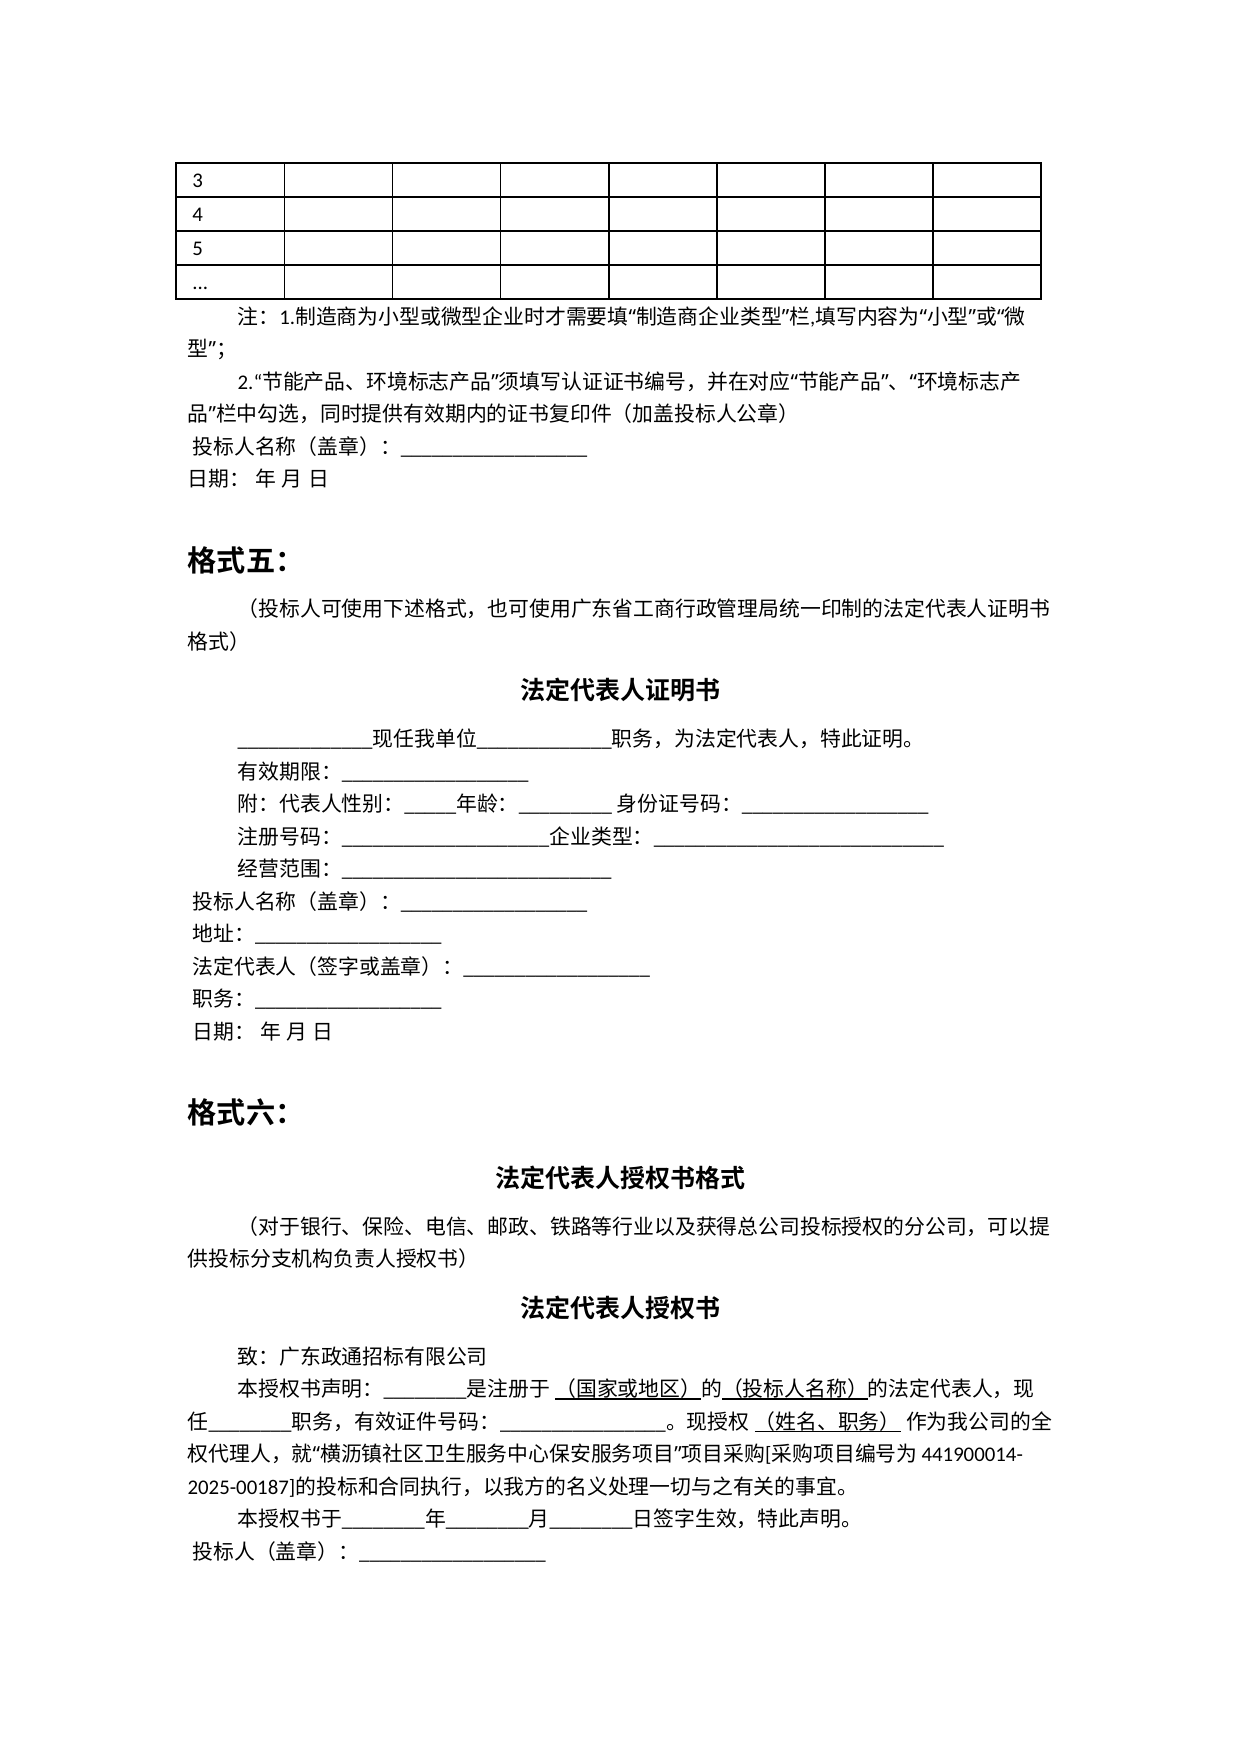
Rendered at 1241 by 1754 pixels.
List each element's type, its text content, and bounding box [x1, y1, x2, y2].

text 致：广东政通招标有限公司 [187, 1340, 1053, 1372]
table_cell [285, 198, 392, 230]
text （投标人可使用下述格式，也可使用广东省工商行政管理局统一印制的法定代表人证明书格式） [187, 592, 1053, 657]
text 注册号码：____________________企业类型：____________________________ [187, 820, 1053, 852]
text 经营范围：__________________________ [187, 852, 1053, 885]
table_cell [285, 164, 392, 196]
text 投标人（盖章）：__________________ [187, 1535, 1053, 1567]
table_cell [285, 232, 392, 264]
table_cell [934, 164, 1040, 196]
text 附：代表人性别：_____年龄：_________ 身份证号码：__________________ [187, 787, 1053, 820]
table_cell [718, 266, 824, 298]
table_cell 4 [177, 198, 284, 230]
text 格式五： [187, 527, 1053, 592]
text 注：1.制造商为小型或微型企业时才需要填“制造商企业类型”栏,填写内容为“小型”或“微型”； [187, 300, 1053, 365]
table_cell [501, 198, 608, 230]
table_cell [826, 164, 932, 196]
table_cell [718, 232, 824, 264]
table_cell [393, 232, 500, 264]
text _____________现任我单位_____________职务，为法定代表人，特此证明。 [187, 722, 1053, 755]
table_cell ... [177, 266, 284, 298]
text 地址：__________________ [187, 917, 1053, 950]
text 日期： 年 月 日 [187, 1015, 1053, 1047]
table_cell [501, 164, 608, 196]
text （对于银行、保险、电信、邮政、铁路等行业以及获得总公司投标授权的分公司，可以提供投标分支机构负责人授权书） [187, 1210, 1053, 1275]
table_cell 3 [177, 164, 284, 196]
table_cell [610, 232, 716, 264]
table_cell [826, 198, 932, 230]
text 2.“节能产品、环境标志产品”须填写认证证书编号，并在对应“节能产品”、“环境标志产品”栏中勾选，同时提供有效期内的证书复印件（加盖投标人公章） [187, 365, 1053, 430]
table_cell [393, 164, 500, 196]
table_cell [610, 266, 716, 298]
table_cell [934, 266, 1040, 298]
text 职务：__________________ [187, 982, 1053, 1015]
table_cell [826, 232, 932, 264]
table_cell [934, 232, 1040, 264]
text 日期： 年 月 日 [187, 462, 1053, 495]
text 法定代表人授权书格式 [187, 1145, 1053, 1210]
text 投标人名称（盖章）：__________________ [187, 885, 1053, 917]
table_cell [501, 266, 608, 298]
text 本授权书声明：________是注册于 （国家或地区）的（投标人名称）的法定代表人，现任________职务，有效证件号码：________________。现授权 （姓名、职务） 作为我公司的全权代理人，就“横沥镇社区卫生服务中心保安服务项目”项目采购[采购项目编号为441900014-2025-00187]的投标和合同执行，以我方的名义处理一切与之有关的事宜。 [187, 1372, 1053, 1502]
table_cell [610, 198, 716, 230]
text 法定代表人（签字或盖章）：__________________ [187, 950, 1053, 982]
text 本授权书于________年________月________日签字生效，特此声明。 [187, 1502, 1053, 1535]
table_cell [826, 266, 932, 298]
text 投标人名称（盖章）：__________________ [187, 430, 1053, 462]
table_cell [610, 164, 716, 196]
table_cell [501, 232, 608, 264]
text 有效期限：__________________ [187, 755, 1053, 787]
table_cell 5 [177, 232, 284, 264]
table_cell [718, 198, 824, 230]
text 法定代表人授权书 [187, 1275, 1053, 1340]
table_cell [393, 198, 500, 230]
text 法定代表人证明书 [187, 657, 1053, 722]
table_cell [718, 164, 824, 196]
table_cell [934, 198, 1040, 230]
text 格式六： [187, 1080, 1053, 1145]
table_cell [393, 266, 500, 298]
table_cell [285, 266, 392, 298]
